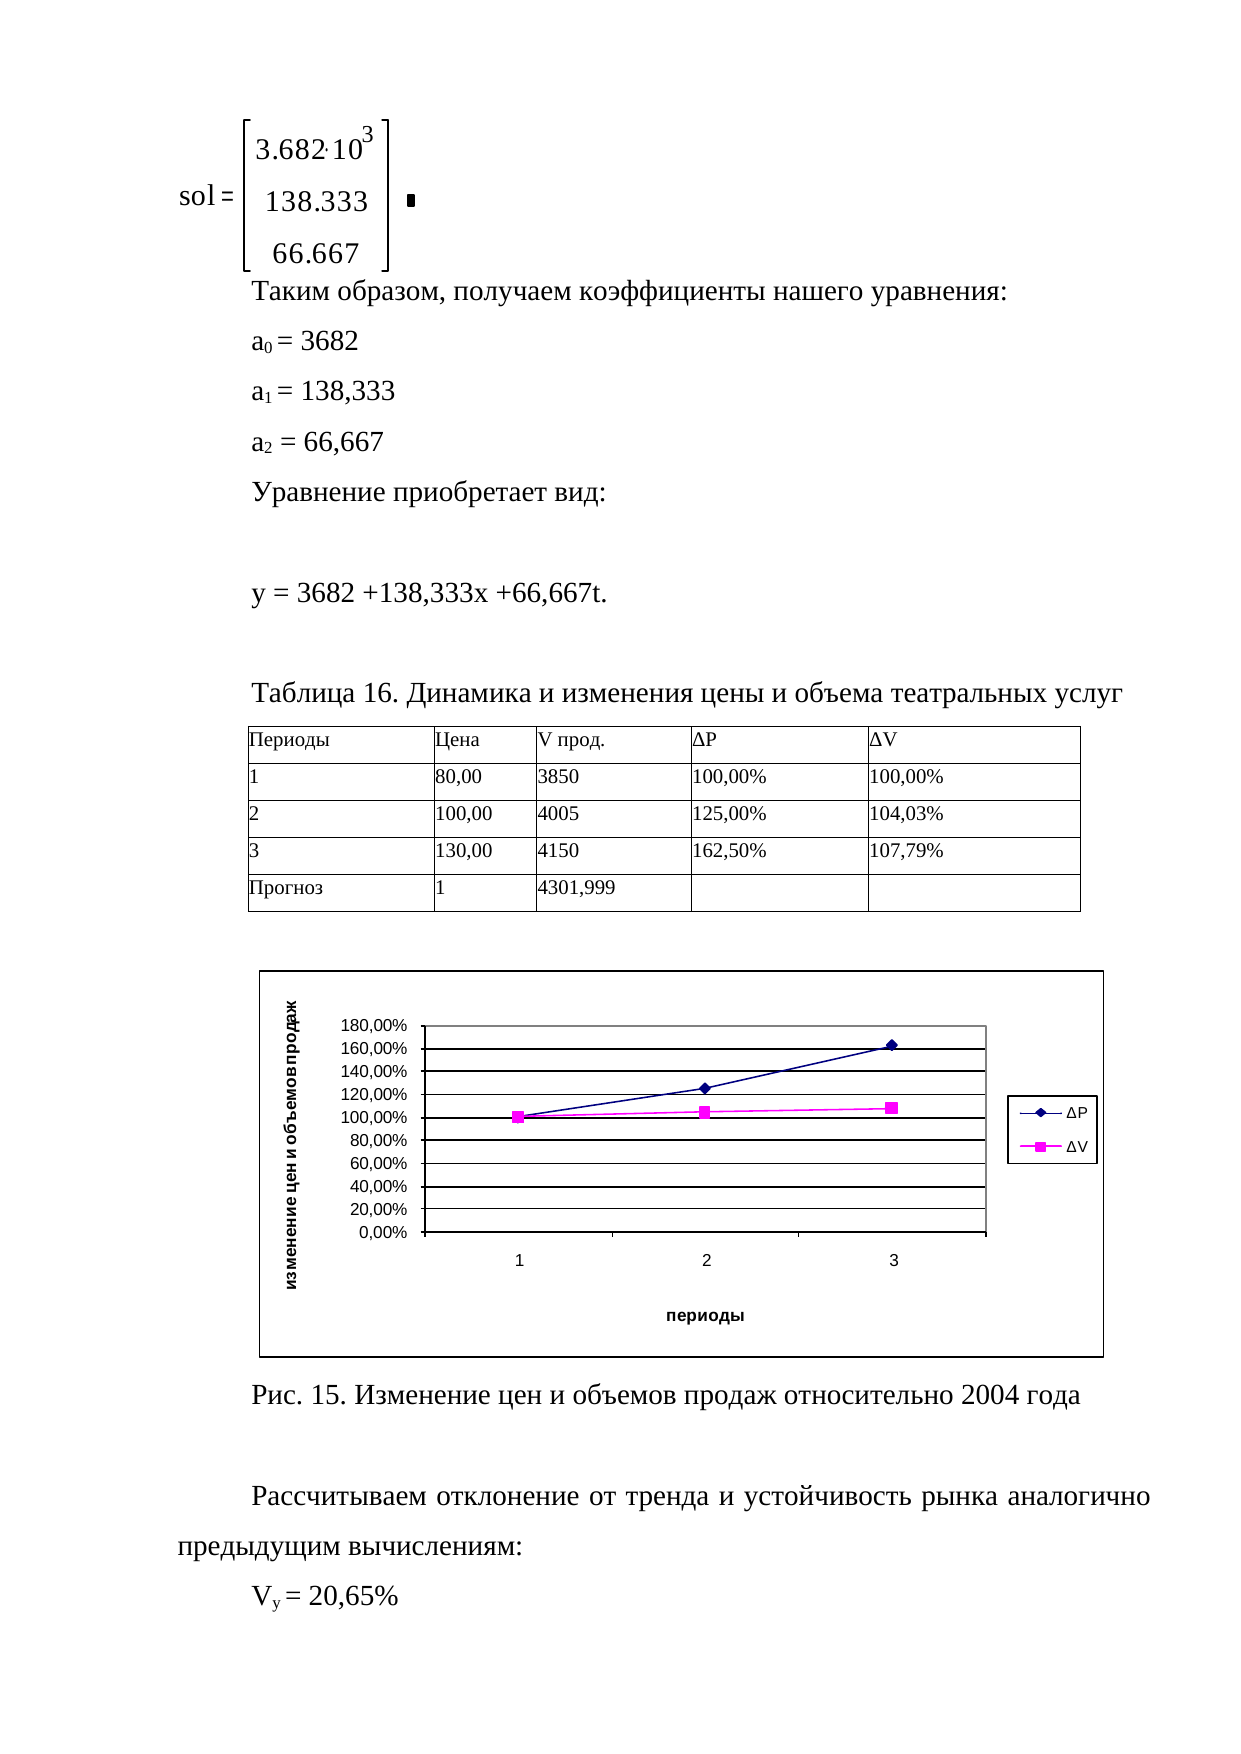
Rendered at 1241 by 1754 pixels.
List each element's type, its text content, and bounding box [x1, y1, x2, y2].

table_cell 80,00 [435, 764, 536, 800]
table_cell 3 [249, 838, 434, 874]
table_cell [869, 875, 1080, 911]
table_header Цена [435, 727, 536, 763]
text Таблица 16. Динамика и изменения цены и объема театральных услуг [177, 675, 1152, 709]
table_cell 100,00% [869, 764, 1080, 800]
table_cell 100,00 [435, 801, 536, 837]
table_cell 1 [249, 764, 434, 800]
text a1 = 138,333 [177, 373, 1152, 407]
text Таким образом, получаем коэффициенты нашего уравнения: [177, 273, 1152, 306]
table_cell 4005 [537, 801, 691, 837]
text a2 = 66,667 [177, 424, 1152, 457]
text Уравнение приобретает вид: [177, 474, 1152, 508]
text Рис. 15. Изменение цен и объемов продаж относительно 2004 года [177, 1377, 1152, 1411]
table_cell 107,79% [869, 838, 1080, 874]
table_cell 3850 [537, 764, 691, 800]
table_header ΔP [692, 727, 868, 763]
table_cell 100,00% [692, 764, 868, 800]
table_cell Прогноз [249, 875, 434, 911]
table_header Периоды [249, 727, 434, 763]
table_cell 125,00% [692, 801, 868, 837]
text Рассчитываем отклонение от тренда и устойчивость рынка аналогично предыдущим вычислениям: [177, 1478, 1152, 1561]
table_cell 4150 [537, 838, 691, 874]
table_cell 130,00 [435, 838, 536, 874]
table_cell 162,50% [692, 838, 868, 874]
table_cell [692, 875, 868, 911]
table_header V прод. [537, 727, 691, 763]
table_cell 1 [435, 875, 536, 911]
table_header ΔV [869, 727, 1080, 763]
table_cell 2 [249, 801, 434, 837]
text y = 3682 +138,333x +66,667t. [177, 575, 1152, 608]
table_cell 4301,999 [537, 875, 691, 911]
text a0 = 3682 [177, 323, 1152, 357]
table_cell 104,03% [869, 801, 1080, 837]
text Vy = 20,65% [177, 1578, 1152, 1612]
